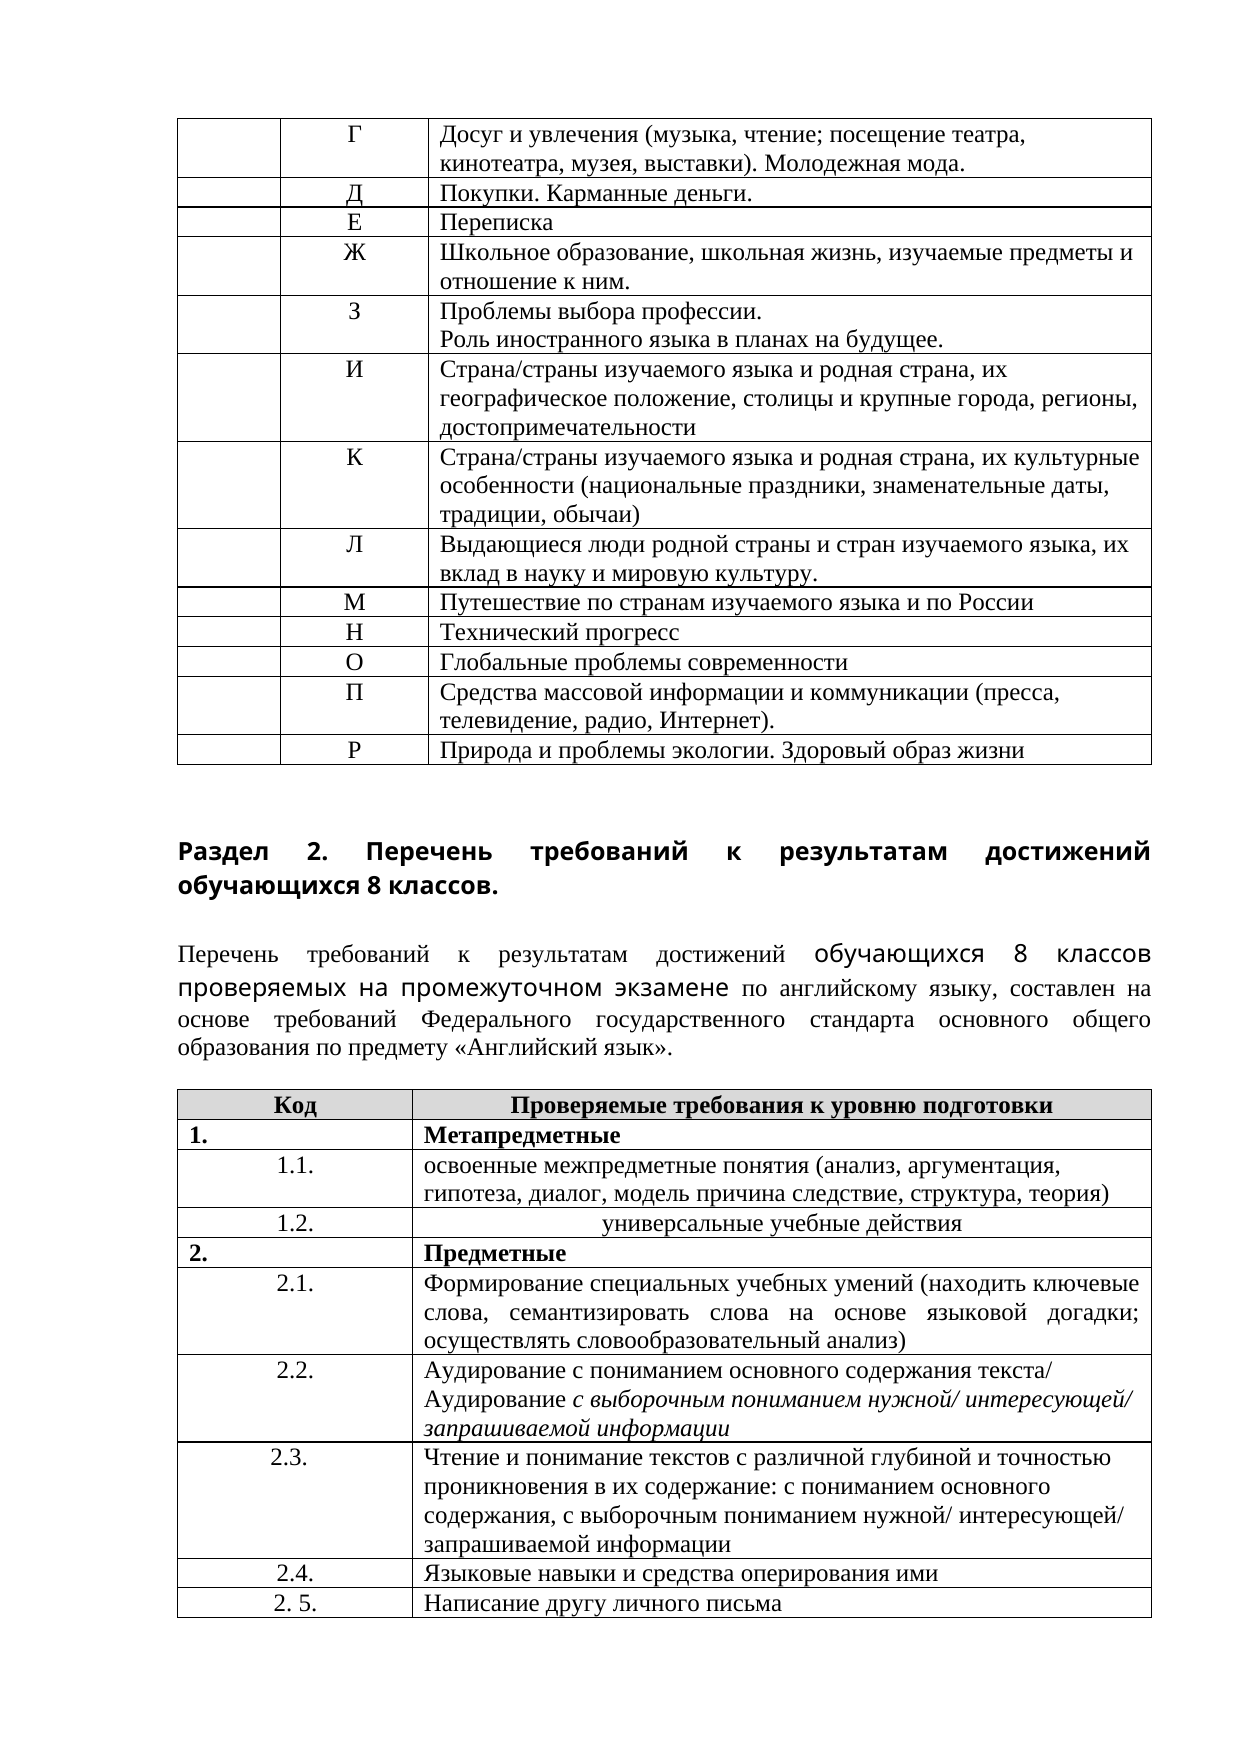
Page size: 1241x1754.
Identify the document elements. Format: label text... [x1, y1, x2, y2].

table_cell И [281, 354, 428, 441]
table_cell [178, 617, 280, 646]
table_cell Выдающиеся люди родной страны и стран изучаемого языка, их вклад в науку и мировую культуру. [429, 529, 1151, 586]
table_cell Природа и проблемы экологии. Здоровый образ жизни [429, 735, 1151, 764]
table_cell Средства массовой информации и коммуникации (пресса, телевидение, радио, Интернет). [429, 677, 1151, 734]
table_cell 2. 5. [178, 1588, 412, 1617]
table_header Код [178, 1090, 412, 1119]
table_cell Глобальные проблемы современности [429, 647, 1151, 676]
table_cell Предметные [413, 1238, 1151, 1267]
table_cell 2.1. [178, 1268, 412, 1354]
table_cell Проблемы выбора профессии. Роль иностранного языка в планах на будущее. [429, 296, 1151, 353]
table_cell [178, 529, 280, 586]
table_cell освоенные межпредметные понятия (анализ, аргументация, гипотеза, диалог, модель причина следствие, структура, теория) [413, 1150, 1151, 1207]
table_cell Страна/страны изучаемого языка и родная страна, их географическое положение, столицы и крупные города, регионы, достопримечательности [429, 354, 1151, 441]
table_cell [178, 119, 280, 177]
table_cell Н [281, 617, 428, 646]
table_cell П [281, 677, 428, 734]
table_cell Формирование специальных учебных умений (находить ключевые слова, семантизировать слова на основе языковой догадки; осуществлять словообразовательный анализ) [413, 1268, 1151, 1354]
table_cell Ж [281, 237, 428, 295]
table_cell Путешествие по странам изучаемого языка и по России [429, 588, 1151, 616]
table_cell 1. [178, 1120, 412, 1149]
text Перечень требований к результатам достижений обучающихся 8 классов проверяемых на промежуточном экзамене по английскому языку, составлен на основе требований Федерального государственного стандарта основного общего образования по предмету «Английский язык». [177, 936, 1152, 1061]
table_cell [178, 442, 280, 528]
table_cell 1.2. [178, 1208, 412, 1237]
table_cell [178, 208, 280, 236]
table_cell 2.3. [178, 1443, 412, 1557]
table_header Проверяемые требования к уровню подготовки [413, 1090, 1151, 1119]
table_cell Досуг и увлечения (музыка, чтение; посещение театра, кинотеатра, музея, выставки). Молодежная мода. [429, 119, 1151, 177]
table_cell 2.2. [178, 1355, 412, 1441]
table_cell [178, 588, 280, 616]
table_cell [178, 677, 280, 734]
table_cell З [281, 296, 428, 353]
table_cell Г [281, 119, 428, 177]
table_cell Языковые навыки и средства оперирования ими [413, 1559, 1151, 1587]
table_cell Школьное образование, школьная жизнь, изучаемые предметы и отношение к ним. [429, 237, 1151, 295]
table_cell О [281, 647, 428, 676]
table_cell [178, 178, 280, 206]
table_cell Чтение и понимание текстов с различной глубиной и точностью проникновения в их содержание: с пониманием основного содержания, с выборочным пониманием нужной/ интересующей/ запрашиваемой информации [413, 1443, 1151, 1557]
table_cell Технический прогресс [429, 617, 1151, 646]
table_cell Написание другу личного письма [413, 1588, 1151, 1617]
table_cell Д [281, 178, 428, 206]
table_cell [178, 237, 280, 295]
table_cell М [281, 588, 428, 616]
text Раздел 2. Перечень требований к результатам достижений обучающихся 8 классов. [177, 833, 1152, 901]
table_cell Р [281, 735, 428, 764]
table_cell 1.1. [178, 1150, 412, 1207]
table_cell Покупки. Карманные деньги. [429, 178, 1151, 206]
table_cell Страна/страны изучаемого языка и родная страна, их культурные особенности (национальные праздники, знаменательные даты, традиции, обычаи) [429, 442, 1151, 528]
table_cell 2. [178, 1238, 412, 1267]
table_cell К [281, 442, 428, 528]
table_cell Л [281, 529, 428, 586]
table_cell Е [281, 208, 428, 236]
table_cell Метапредметные [413, 1120, 1151, 1149]
table_cell Переписка [429, 208, 1151, 236]
table_cell универсальные учебные действия [413, 1208, 1151, 1237]
table_cell Аудирование с пониманием основного содержания текста/ Аудирование с выборочным пониманием нужной/ интересующей/ запрашиваемой информации [413, 1355, 1151, 1441]
table_cell [178, 647, 280, 676]
table_cell [178, 735, 280, 764]
table_cell [178, 354, 280, 441]
table_cell [178, 296, 280, 353]
table_cell 2.4. [178, 1559, 412, 1587]
